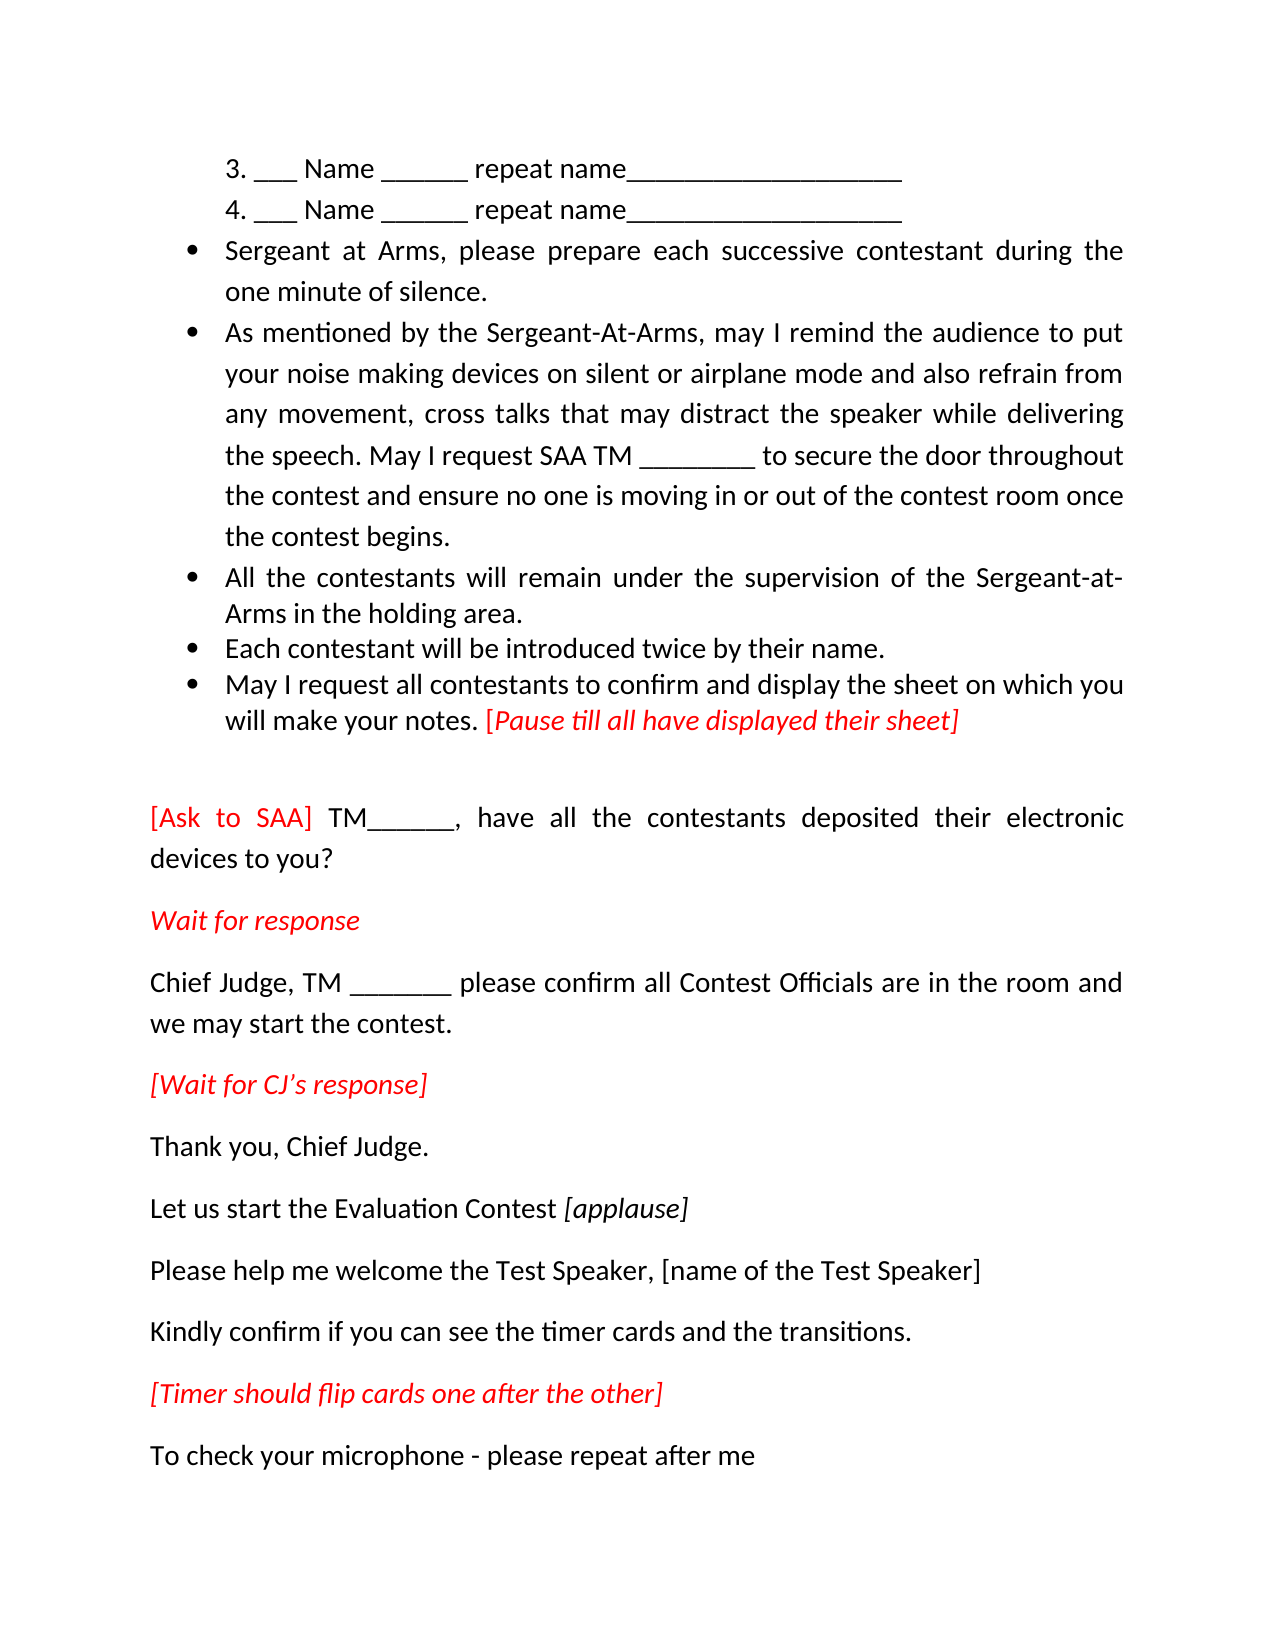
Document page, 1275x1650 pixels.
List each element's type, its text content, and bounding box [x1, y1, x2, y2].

text [Wait for CJ’s response] [150, 1066, 1125, 1102]
list 3. ___ Name ______ repeat name___________________ [225, 150, 1125, 186]
text [Ask to SAA] TM______, have all the contestants deposited their electronic devices to you? [150, 799, 1125, 876]
text Kindly confirm if you can see the timer cards and the transitions. [150, 1313, 1125, 1349]
list As mentioned by the Sergeant-At-Arms, may I remind the audience to put your noise making devices on silent or airplane mode and also refrain from any movement, cross talks that may distract the speaker while delivering the speech. May I request SAA TM ________ to secure the door throughout the contest and ensure no one is moving in or out of the contest room once the contest begins. [187, 314, 1125, 554]
list May I request all contestants to confirm and display the sheet on which you will make your notes. [Pause till all have displayed their sheet] [187, 666, 1125, 737]
text Chief Judge, TM _______ please confirm all Contest Officials are in the room and we may start the contest. [150, 964, 1125, 1040]
text To check your microphone - please repeat after me [150, 1437, 1125, 1473]
list Sergeant at Arms, please prepare each successive contestant during the one minute of silence. [187, 232, 1125, 308]
text Thank you, Chief Judge. [150, 1128, 1125, 1164]
text Let us start the Evaluation Contest [applause] [150, 1190, 1125, 1226]
text Please help me welcome the Test Speaker, [name of the Test Speaker] [150, 1252, 1125, 1287]
list All the contestants will remain under the supervision of the Sergeant-at- Arms in the holding area. [187, 559, 1125, 631]
text [Timer should flip cards one after the other] [150, 1375, 1125, 1411]
text Wait for response [150, 902, 1125, 938]
list Each contestant will be introduced twice by their name. [187, 631, 1125, 666]
list 4. ___ Name ______ repeat name___________________ [225, 191, 1125, 227]
